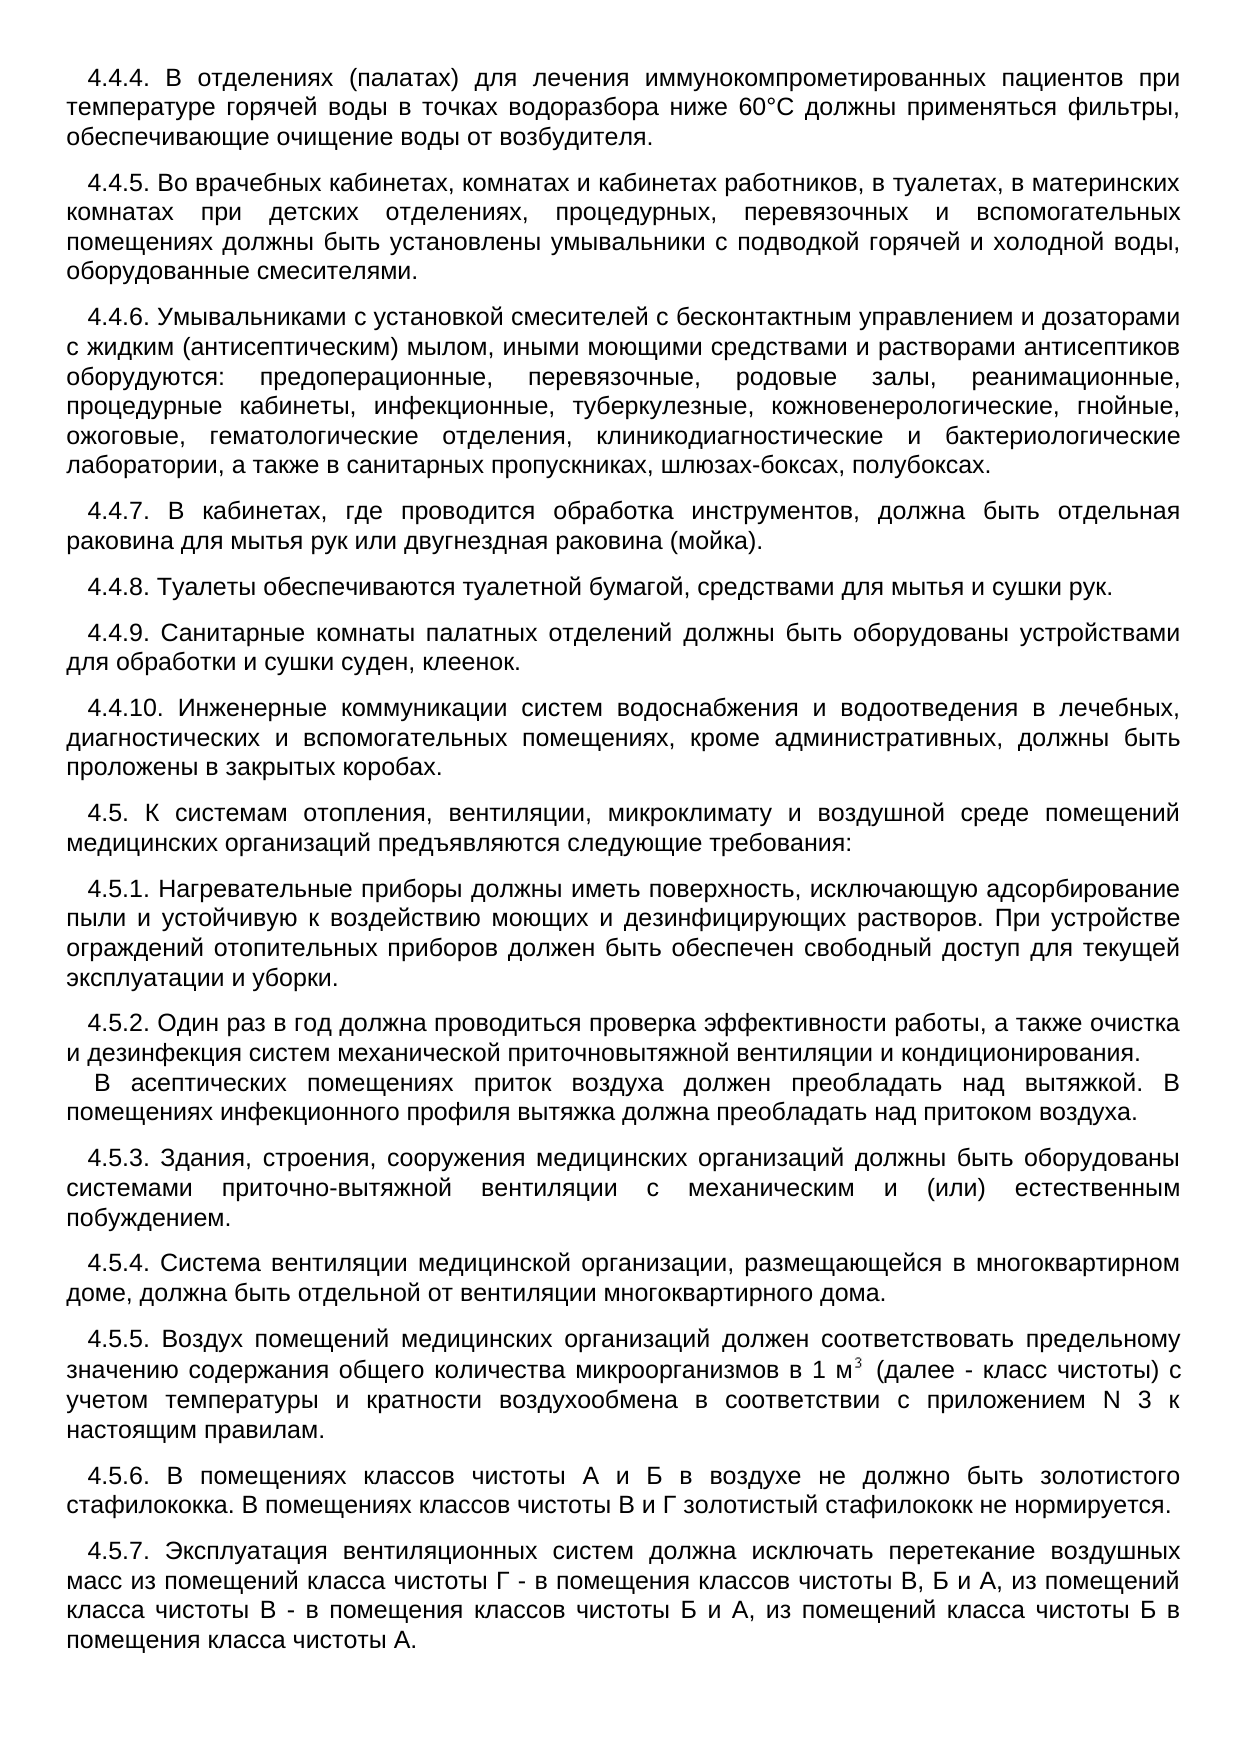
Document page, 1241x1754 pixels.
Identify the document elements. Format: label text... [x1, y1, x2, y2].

text 4.5.4. Система вентиляции медицинской организации, размещающейся в многоквартирном доме, должна быть отдельной от вентиляции многоквартирного дома. [66, 1248, 1182, 1307]
text 4.5.1. Нагревательные приборы должны иметь поверхность, исключающую адсорбирование пыли и устойчивую к воздействию моющих и дезинфицирующих растворов. При устройстве ограждений отопительных приборов должен быть обеспечен свободный доступ для текущей эксплуатации и уборки. [66, 874, 1182, 991]
text 4.4.5. Во врачебных кабинетах, комнатах и кабинетах работников, в туалетах, в материнских комнатах при детских отделениях, процедурных, перевязочных и вспомогательных помещениях должны быть установлены умывальники с подводкой горячей и холодной воды, оборудованные смесителями. [66, 168, 1182, 285]
text В асептических помещениях приток воздуха должен преобладать над вытяжкой. В помещениях инфекционного профиля вытяжка должна преобладать над притоком воздуха. [66, 1068, 1182, 1126]
text 4.5.2. Один раз в год должна проводиться проверка эффективности работы, а также очистка и дезинфекция систем механической приточновытяжной вентиляции и кондиционирования. [66, 1008, 1182, 1067]
text 4.5.5. Воздух помещений медицинских организаций должен соответствовать предельному значению содержания общего количества микроорганизмов в 1 м (далее - класс чистоты) с учетом температуры и кратности воздухообмена в соответствии с приложением N 3 к настоящим правилам. [66, 1324, 1182, 1443]
text 4.4.9. Санитарные комнаты палатных отделений должны быть оборудованы устройствами для обработки и сушки суден, клеенок. [66, 618, 1182, 676]
text 4.4.8. Туалеты обеспечиваются туалетной бумагой, средствами для мытья и сушки рук. [66, 572, 1182, 600]
text 4.5.7. Эксплуатация вентиляционных систем должна исключать перетекание воздушных масс из помещений класса чистоты Г - в помещения классов чистоты В, Б и А, из помещений класса чистоты В - в помещения классов чистоты Б и А, из помещений класса чистоты Б в помещения класса чистоты А. [66, 1536, 1182, 1654]
text 4.4.7. В кабинетах, где проводится обработка инструментов, должна быть отдельная раковина для мытья рук или двугнездная раковина (мойка). [66, 496, 1182, 554]
picture [853, 1353, 866, 1379]
text 4.5.3. Здания, строения, сооружения медицинских организаций должны быть оборудованы системами приточно-вытяжной вентиляции с механическим и (или) естественным побуждением. [66, 1143, 1182, 1231]
text 4.4.10. Инженерные коммуникации систем водоснабжения и водоотведения в лечебных, диагностических и вспомогательных помещениях, кроме административных, должны быть проложены в закрытых коробах. [66, 693, 1182, 781]
text 4.5. К системам отопления, вентиляции, микроклимату и воздушной среде помещений медицинских организаций предъявляются следующие требования: [66, 798, 1182, 857]
text 4.5.6. В помещениях классов чистоты А и Б в воздухе не должно быть золотистого стафилококка. В помещениях классов чистоты В и Г золотистый стафилококк не нормируется. [66, 1461, 1182, 1519]
text 4.4.4. В отделениях (палатах) для лечения иммунокомпрометированных пациентов при температуре горячей воды в точках водоразбора ниже 60°C должны применяться фильтры, обеспечивающие очищение воды от возбудителя. [66, 62, 1182, 150]
text 4.4.6. Умывальниками с установкой смесителей с бесконтактным управлением и дозаторами с жидким (антисептическим) мылом, иными моющими средствами и растворами антисептиков оборудуются: предоперационные, перевязочные, родовые залы, реанимационные, процедурные кабинеты, инфекционные, туберкулезные, кожновенерологические, гнойные, ожоговые, гематологические отделения, клиникодиагностические и бактериологические лаборатории, а также в санитарных пропускниках, шлюзах-боксах, полубоксах. [66, 302, 1182, 479]
